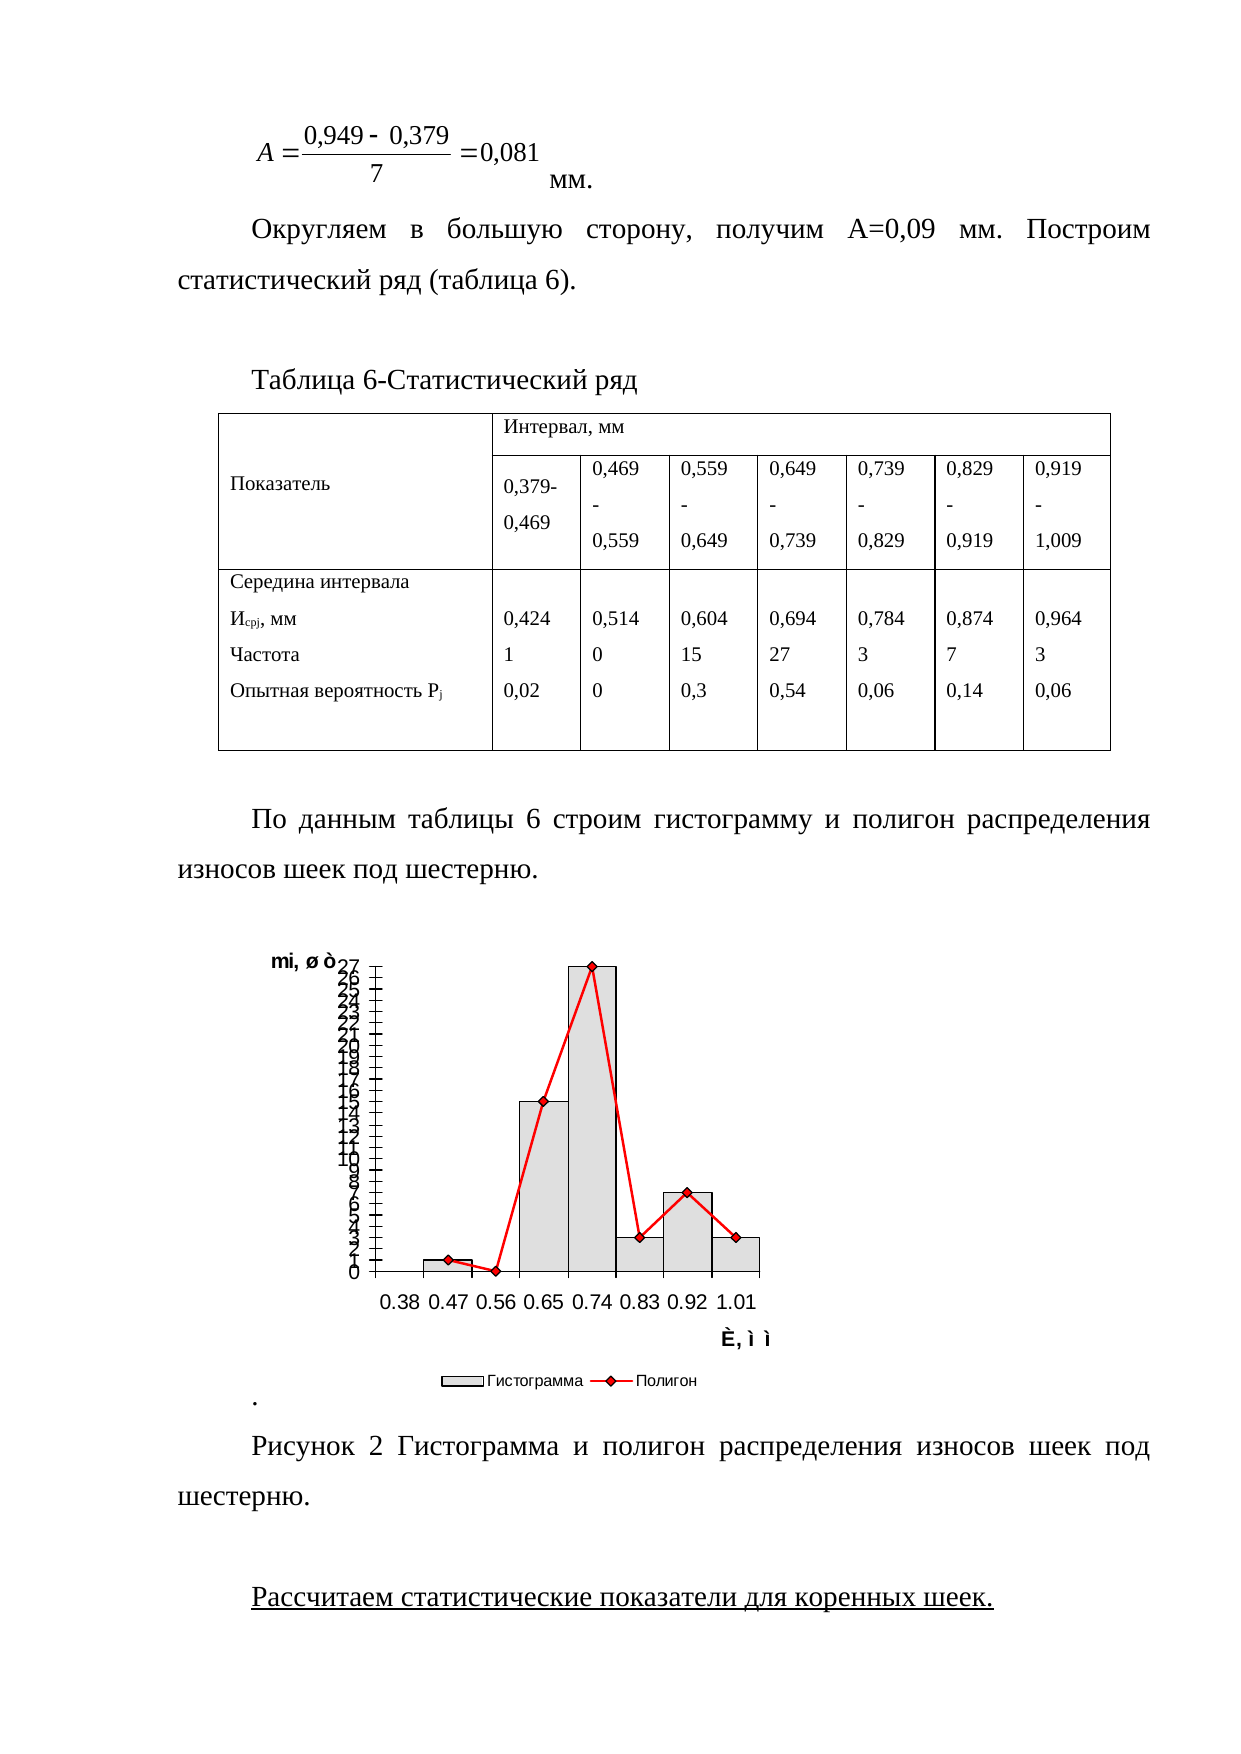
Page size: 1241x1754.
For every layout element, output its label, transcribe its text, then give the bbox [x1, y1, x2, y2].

table_header Интервал, мм [493, 414, 1110, 454]
table_cell 0,649 - 0,739 [758, 456, 846, 568]
table_cell 0,829 - 0,919 [936, 456, 1023, 568]
table_cell 0,424 1 0,02 [493, 570, 580, 750]
table_cell Середина интервала Исрj, мм Частота Опытная вероятность Рj [219, 570, 492, 750]
text мм. [177, 118, 1152, 195]
table_cell 0,694 27 0,54 [758, 570, 846, 750]
table_cell 0,964 3 0,06 [1024, 570, 1110, 750]
text Округляем в большую сторону, получим А=0,09 мм. Построим статистический ряд (таблица 6). [177, 212, 1152, 295]
table_cell 0,784 3 0,06 [847, 570, 934, 750]
table_cell 0,604 15 0,3 [670, 570, 757, 750]
table_cell 0,379-0,469 [493, 456, 580, 568]
text Рассчитаем статистические показатели для коренных шеек. [177, 1579, 1152, 1612]
table_cell 0,469 - 0,559 [581, 456, 669, 568]
table_cell 0,559 - 0,649 [670, 456, 757, 568]
text Рисунок 2 Гистограмма и полигон распределения износов шеек под шестерню. [177, 1428, 1152, 1512]
text По данным таблицы 6 строим гистограмму и полигон распределения износов шеек под шестерню. [177, 801, 1152, 885]
table_cell 0,739 - 0,829 [847, 456, 934, 568]
text . [177, 902, 1152, 1411]
table_cell 0,919 - 1,009 [1024, 456, 1110, 568]
table_header Показатель [219, 414, 492, 568]
table_cell 0,514 0 0 [581, 570, 669, 750]
table_cell 0,874 7 0,14 [936, 570, 1023, 750]
text Таблица 6-Статистический ряд [177, 362, 1152, 396]
